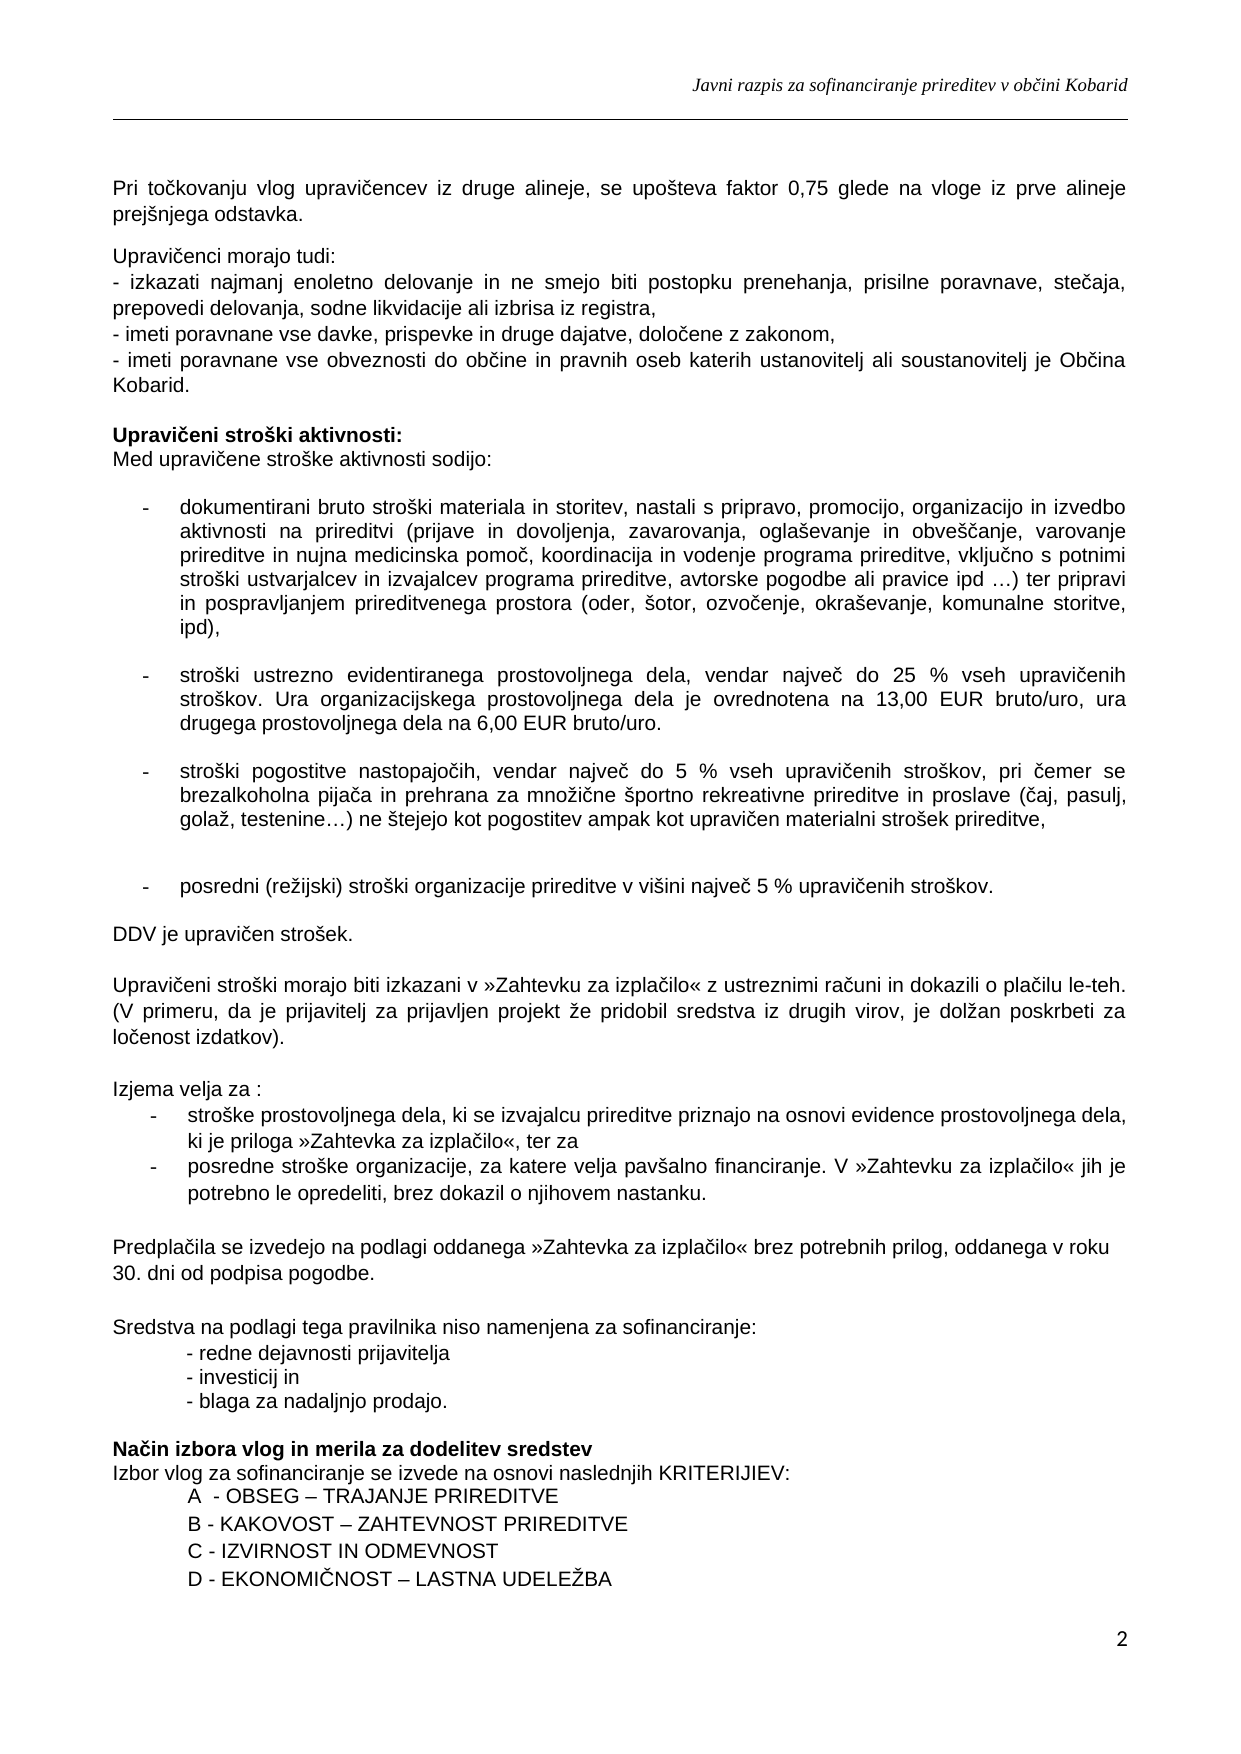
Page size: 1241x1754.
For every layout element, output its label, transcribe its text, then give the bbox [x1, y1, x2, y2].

text Pri točkovanju vlog upravičencev iz druge alineje, se upošteva faktor 0,75 glede na vloge iz prve alineje prejšnjega odstavka. [112, 176, 1128, 226]
text - investicij in [186, 1364, 1128, 1388]
list A - OBSEG – TRAJANJE PRIREDITVE [187, 1484, 1128, 1508]
text Izjema velja za : [112, 1077, 1128, 1101]
list posredni (režijski) stroški organizacije prireditve v višini največ 5 % upravičenih stroškov. [142, 873, 1128, 898]
list D - EKONOMIČNOST – LASTNA UDELEŽBA [187, 1567, 1128, 1591]
list B - KAKOVOST – ZAHTEVNOST PRIREDITVE [187, 1512, 1128, 1536]
text Sredstva na podlagi tega pravilnika niso namenjena za sofinanciranje: [112, 1315, 1128, 1339]
text - redne dejavnosti prijavitelja [186, 1341, 1128, 1364]
list stroške prostovoljnega dela, ki se izvajalcu prireditve priznajo na osnovi evidence prostovoljnega dela, ki je priloga »Zahtevka za izplačilo«, ter za [150, 1102, 1128, 1152]
text - blaga za nadaljnjo prodajo. [186, 1388, 1128, 1412]
text DDV je upravičen strošek. [112, 922, 1128, 946]
text Upravičeni stroški aktivnosti: [112, 423, 1128, 447]
list posredne stroške organizacije, za katere velja pavšalno financiranje. V »Zahtevku za izplačilo« jih je potrebno le opredeliti, brez dokazil o njihovem nastanku. [150, 1154, 1128, 1204]
text Način izbora vlog in merila za dodelitev sredstev [112, 1436, 1128, 1460]
text Predplačila se izvedejo na podlagi oddanega »Zahtevka za izplačilo« brez potrebnih prilog, oddanega v roku 30. dni od podpisa pogodbe. [112, 1235, 1128, 1284]
list dokumentirani bruto stroški materiala in storitev, nastali s pripravo, promocijo, organizacijo in izvedbo aktivnosti na prireditvi (prijave in dovoljenja, zavarovanja, oglaševanje in obveščanje, varovanje prireditve in nujna medicinska pomoč, koordinacija in vodenje programa prireditve, vključno s potnimi stroški ustvarjalcev in izvajalcev programa prireditve, avtorske pogodbe ali pravice ipd …) ter pripravi in pospravljanjem prireditvenega prostora (oder, šotor, ozvočenje, okraševanje, komunalne storitve, ipd), [142, 495, 1128, 639]
text - imeti poravnane vse davke, prispevke in druge dajatve, določene z zakonom, [112, 322, 1128, 346]
text Upravičeni stroški morajo biti izkazani v »Zahtevku za izplačilo« z ustreznimi računi in dokazili o plačilu le-teh. (V primeru, da je prijavitelj za prijavljen projekt že pridobil sredstva iz drugih virov, je dolžan poskrbeti za ločenost izdatkov). [112, 973, 1128, 1049]
text Med upravičene stroške aktivnosti sodijo: [112, 447, 1128, 471]
text - izkazati najmanj enoletno delovanje in ne smejo biti postopku prenehanja, prisilne poravnave, stečaja, prepovedi delovanja, sodne likvidacije ali izbrisa iz registra, [112, 270, 1128, 320]
text - imeti poravnane vse obveznosti do občine in pravnih oseb katerih ustanovitelj ali soustanovitelj je Občina Kobarid. [112, 347, 1128, 397]
list stroški ustrezno evidentiranega prostovoljnega dela, vendar največ do 25 % vseh upravičenih stroškov. Ura organizacijskega prostovoljnega dela je ovrednotena na 13,00 EUR bruto/uro, ura drugega prostovoljnega dela na 6,00 EUR bruto/uro. [142, 663, 1128, 735]
text Izbor vlog za sofinanciranje se izvede na osnovi naslednjih KRITERIJIEV: [112, 1460, 1128, 1484]
text Upravičenci morajo tudi: [112, 244, 1128, 268]
list C - IZVIRNOST IN ODMEVNOST [187, 1539, 1128, 1563]
list stroški pogostitve nastopajočih, vendar največ do 5 % vseh upravičenih stroškov, pri čemer se brezalkoholna pijača in prehrana za množične športno rekreativne prireditve in proslave (čaj, pasulj, golaž, testenine…) ne štejejo kot pogostitev ampak kot upravičen materialni strošek prireditve, [142, 759, 1128, 831]
